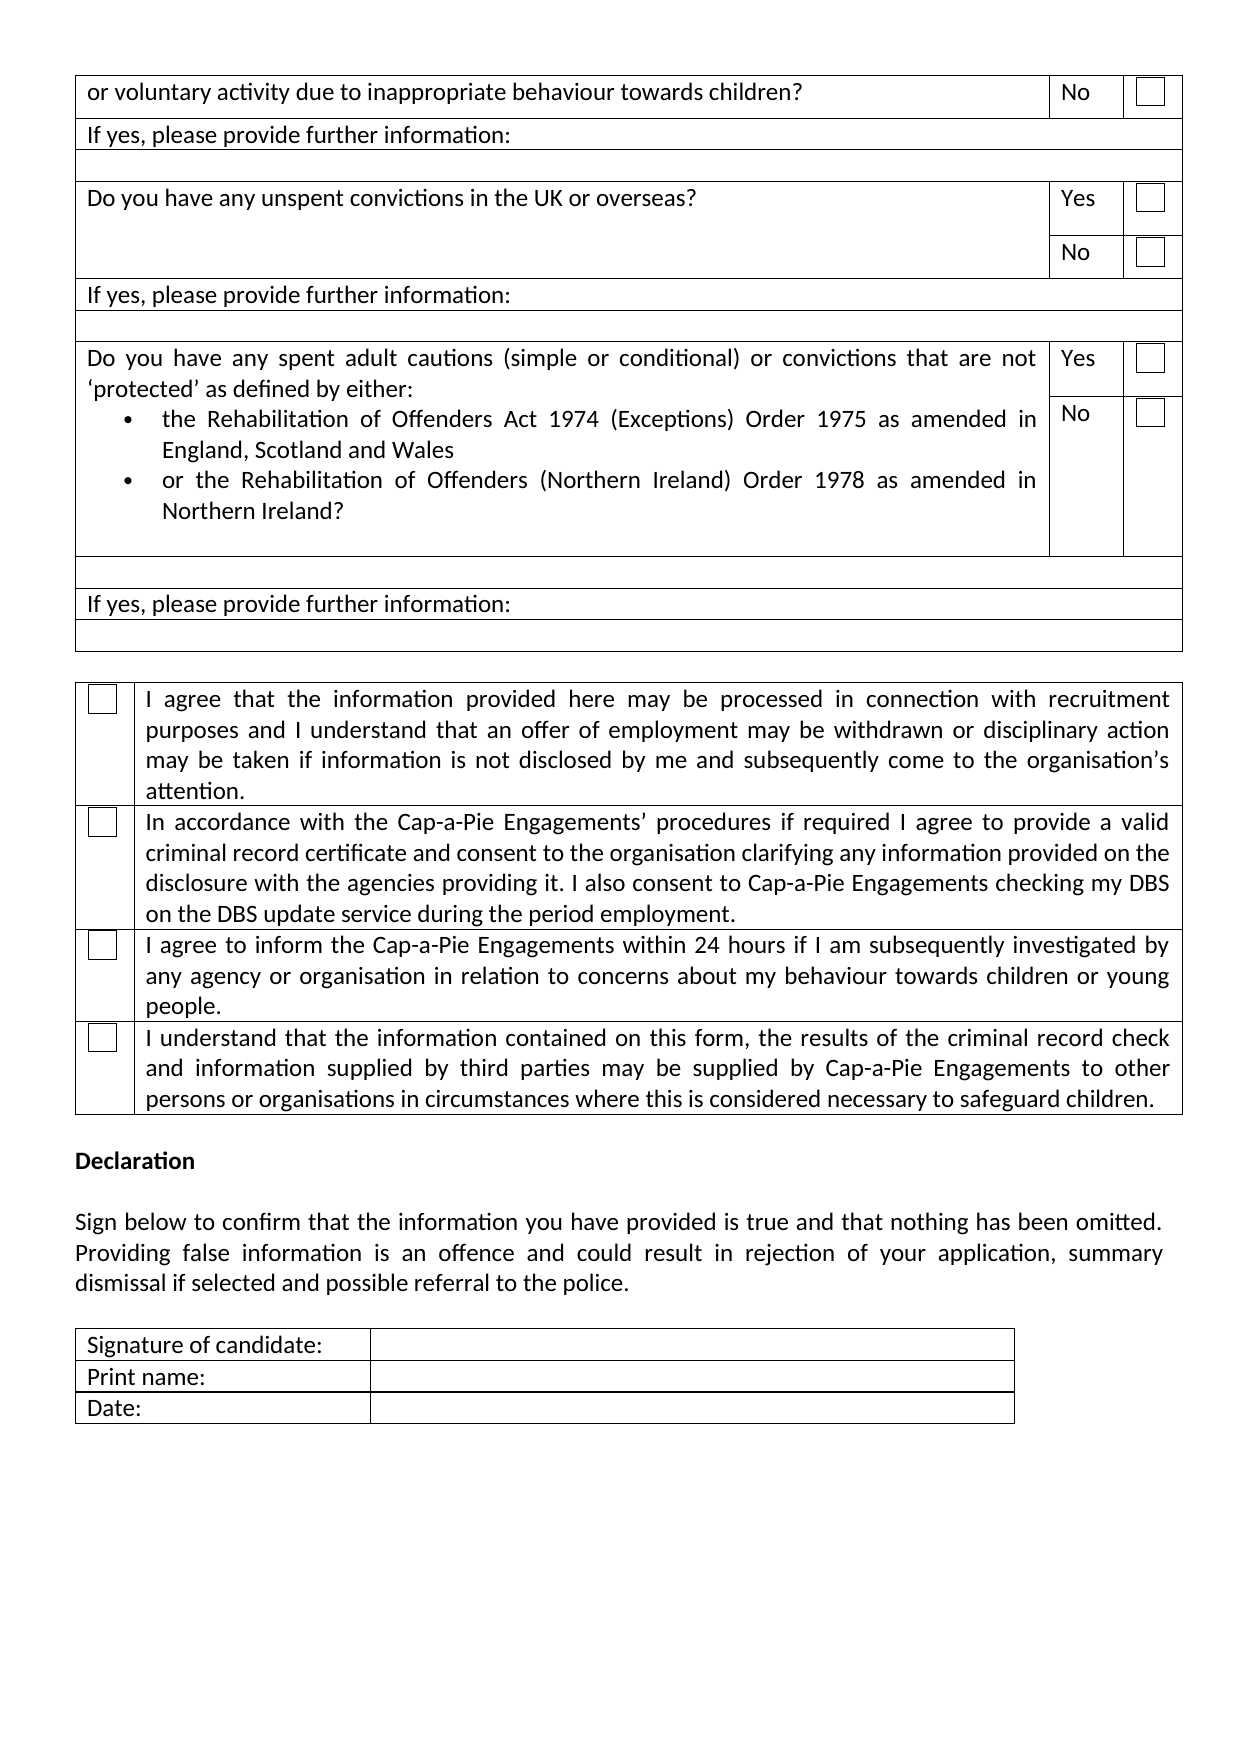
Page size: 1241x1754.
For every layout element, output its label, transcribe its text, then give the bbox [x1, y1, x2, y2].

table_cell [1124, 236, 1182, 278]
text Sign below to confirm that the information you have provided is true and that nothing has been omitted. Providing false information is an offence and could result in rejection of your application, summary dismissal if selected and possible referral to the police. [75, 1206, 1165, 1298]
table_cell Do you have any spent adult cautions (simple or conditional) or convictions that are not ‘protected’ as defined by either: the Rehabilitation of Offenders Act 1974 (Exceptions) Order 1975 as amended in England, Scotland and Wales or the Rehabilitation of Offenders (Northern Ireland) Order 1978 as amended in Northern Ireland? [76, 342, 1049, 556]
table_cell [76, 620, 1182, 651]
table_cell [1124, 397, 1182, 556]
table_cell [76, 806, 134, 928]
table_header [76, 683, 134, 805]
table_cell [76, 1022, 134, 1114]
table_cell No [1050, 397, 1123, 556]
table_header Signature of candidate: [76, 1329, 370, 1360]
table_cell Date: [76, 1393, 370, 1423]
table_cell [76, 557, 1182, 587]
table_cell I understand that the information contained on this form, the results of the criminal record check and information supplied by third parties may be supplied by Cap-a-Pie Engagements to other persons or organisations in circumstances where this is considered necessary to safeguard children. [135, 1022, 1182, 1114]
table_cell Yes [1050, 182, 1123, 235]
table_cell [76, 119, 1182, 149]
table_header I agree that the information provided here may be processed in connection with recruitment purposes and I understand that an offer of employment may be withdrawn or disciplinary action may be taken if information is not disclosed by me and subsequently come to the organisation’s attention. [135, 683, 1182, 805]
table_cell [76, 150, 1182, 181]
table_cell [1124, 76, 1182, 118]
table_cell [371, 1393, 1014, 1423]
table_cell [1124, 342, 1182, 396]
table_cell Yes [1050, 342, 1123, 396]
table_header [371, 1329, 1014, 1360]
table_cell [76, 930, 134, 1021]
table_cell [76, 279, 1182, 310]
table_cell [76, 311, 1182, 341]
table_cell [371, 1361, 1014, 1391]
table_cell I agree to inform the Cap-a-Pie Engagements within 24 hours if I am subsequently investigated by any agency or organisation in relation to concerns about my behaviour towards children or young people. [135, 930, 1182, 1021]
table_cell No [1050, 76, 1123, 118]
table_cell Print name: [76, 1361, 370, 1391]
table_cell [1124, 182, 1182, 235]
text Declaration [75, 1145, 1165, 1176]
table_cell In accordance with the Cap-a-Pie Engagements’ procedures if required I agree to provide a valid criminal record certificate and consent to the organisation clarifying any information provided on the disclosure with the agencies providing it. I also consent to Cap-a-Pie Engagements checking my DBS on the DBS update service during the period employment. [135, 806, 1182, 928]
table_cell No [1050, 236, 1123, 278]
table_cell Do you have any unspent convictions in the UK or overseas? [76, 182, 1049, 278]
table_cell If yes, please provide further information: [76, 589, 1182, 619]
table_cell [76, 76, 1049, 118]
